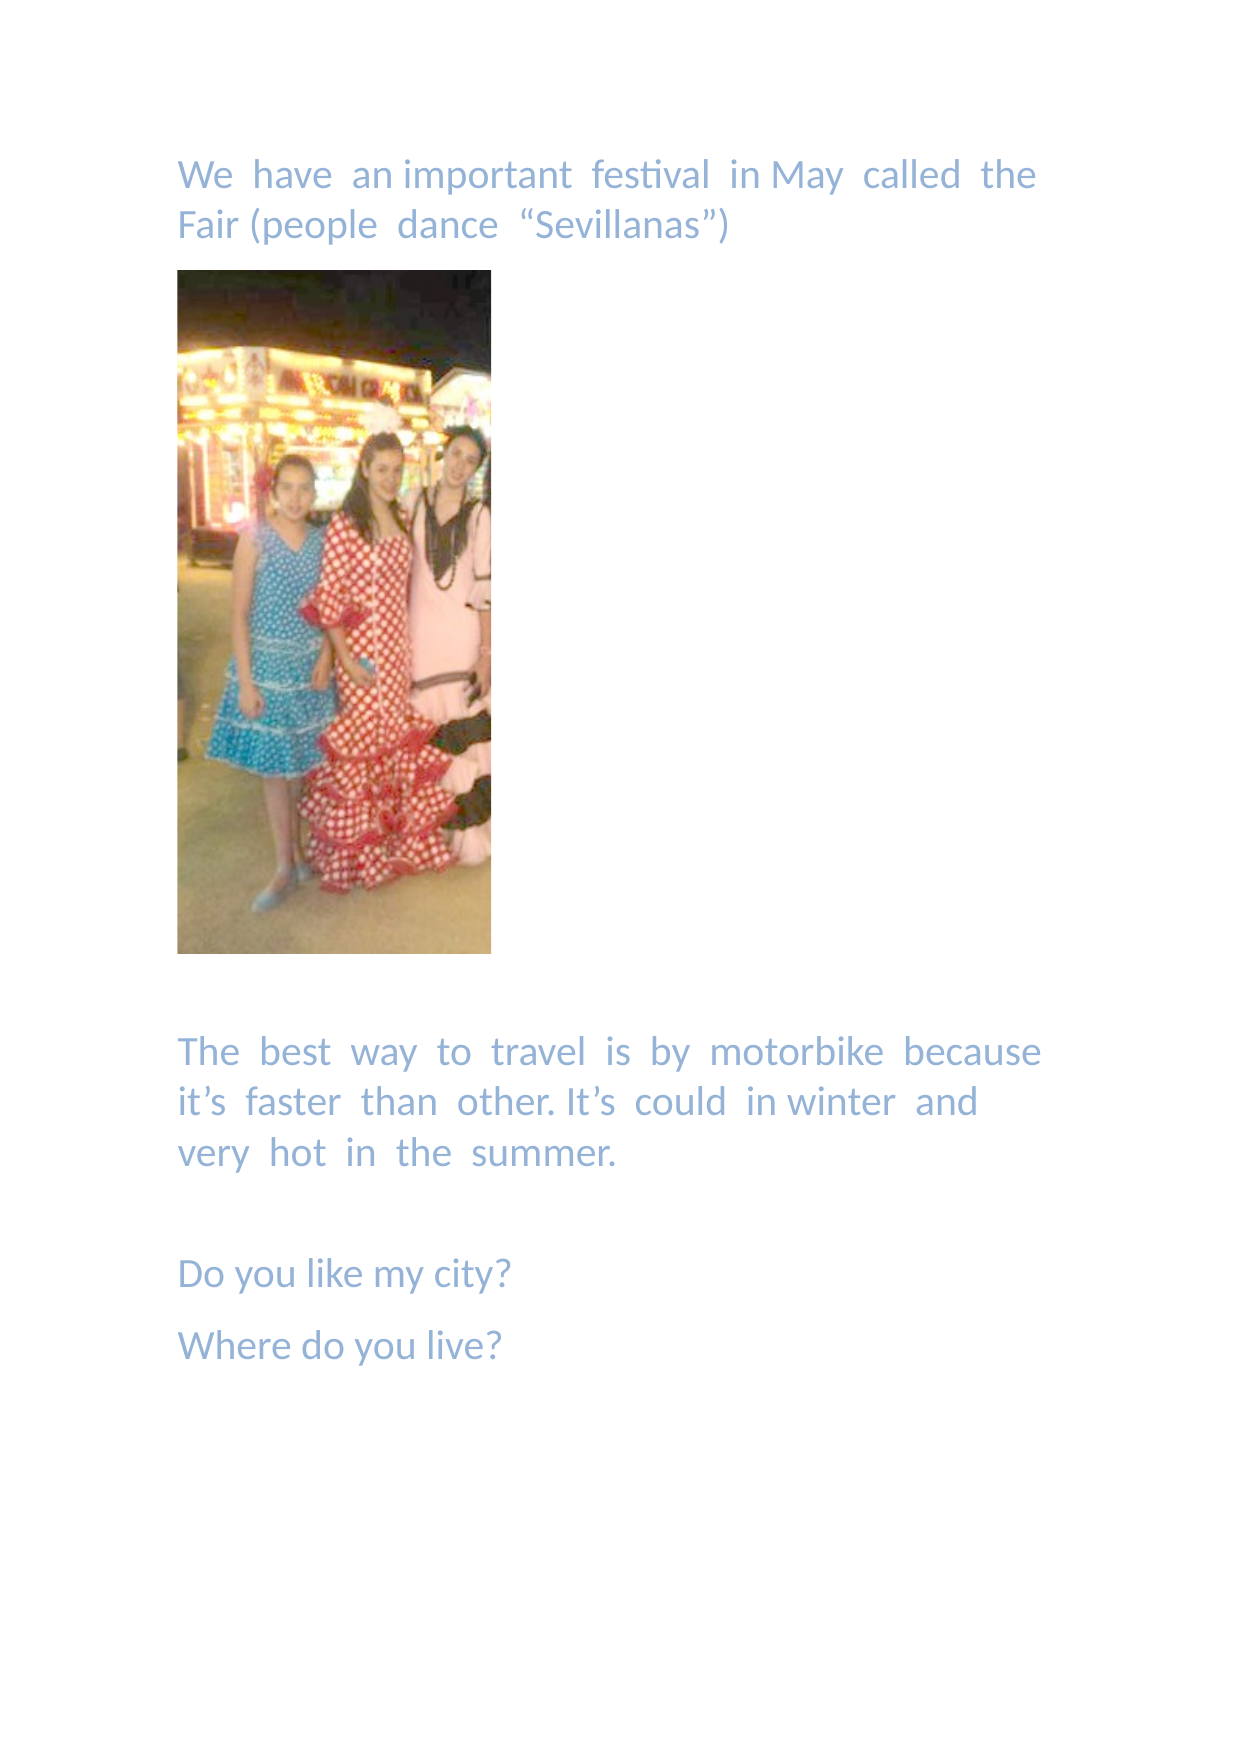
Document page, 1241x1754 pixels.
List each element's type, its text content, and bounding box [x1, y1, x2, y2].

text Where do you live? [177, 1319, 1063, 1370]
picture [177, 270, 492, 954]
text Do you like my city? [177, 1247, 1063, 1298]
text We have an important festival in May called the Fair (people dance “Sevillanas”) [177, 148, 1063, 249]
text The best way to travel is by motorbike because it’s faster than other. It’s could in winter and very hot in the summer. [177, 1024, 1063, 1177]
